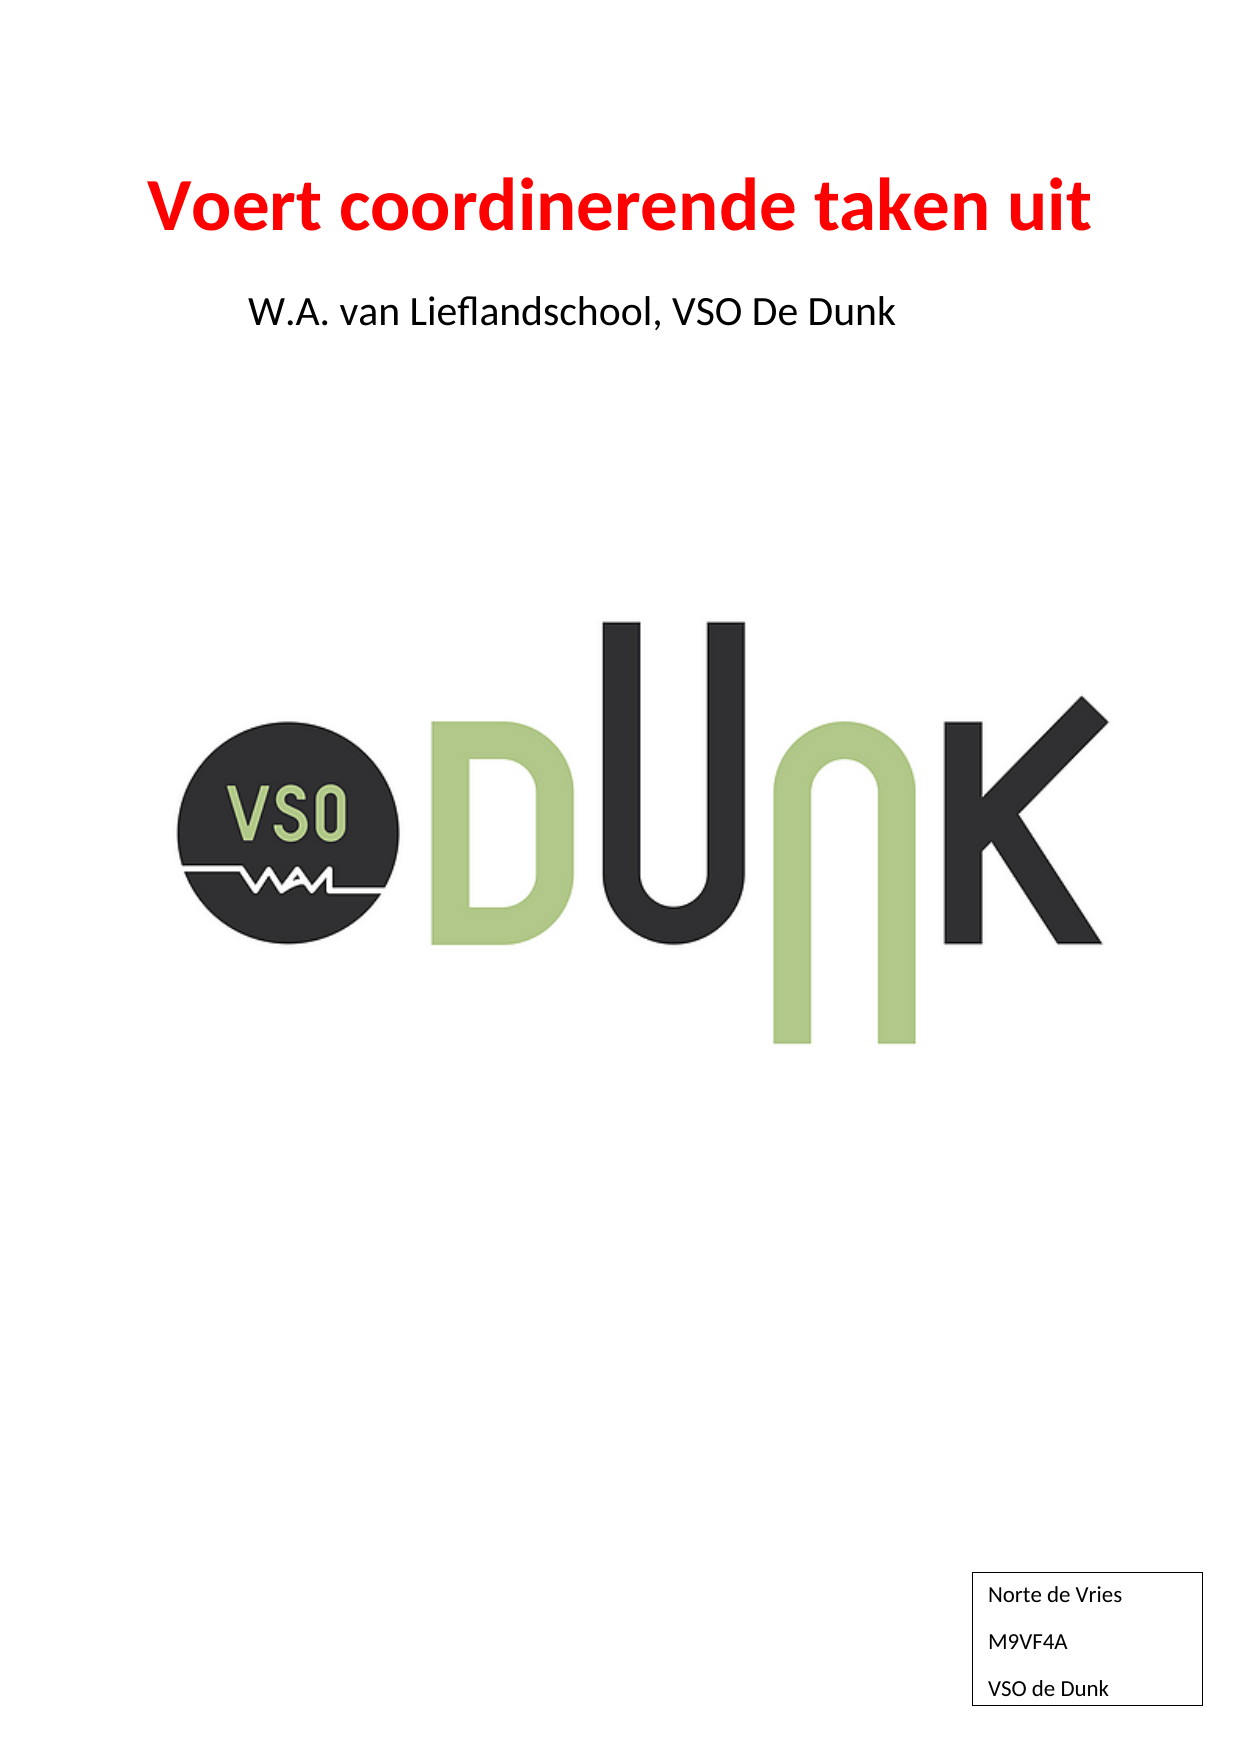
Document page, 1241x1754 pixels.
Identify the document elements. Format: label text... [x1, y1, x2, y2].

picture [150, 606, 1144, 1047]
text W.A. van Lieflandschool, VSO De Dunk [150, 150, 1090, 335]
